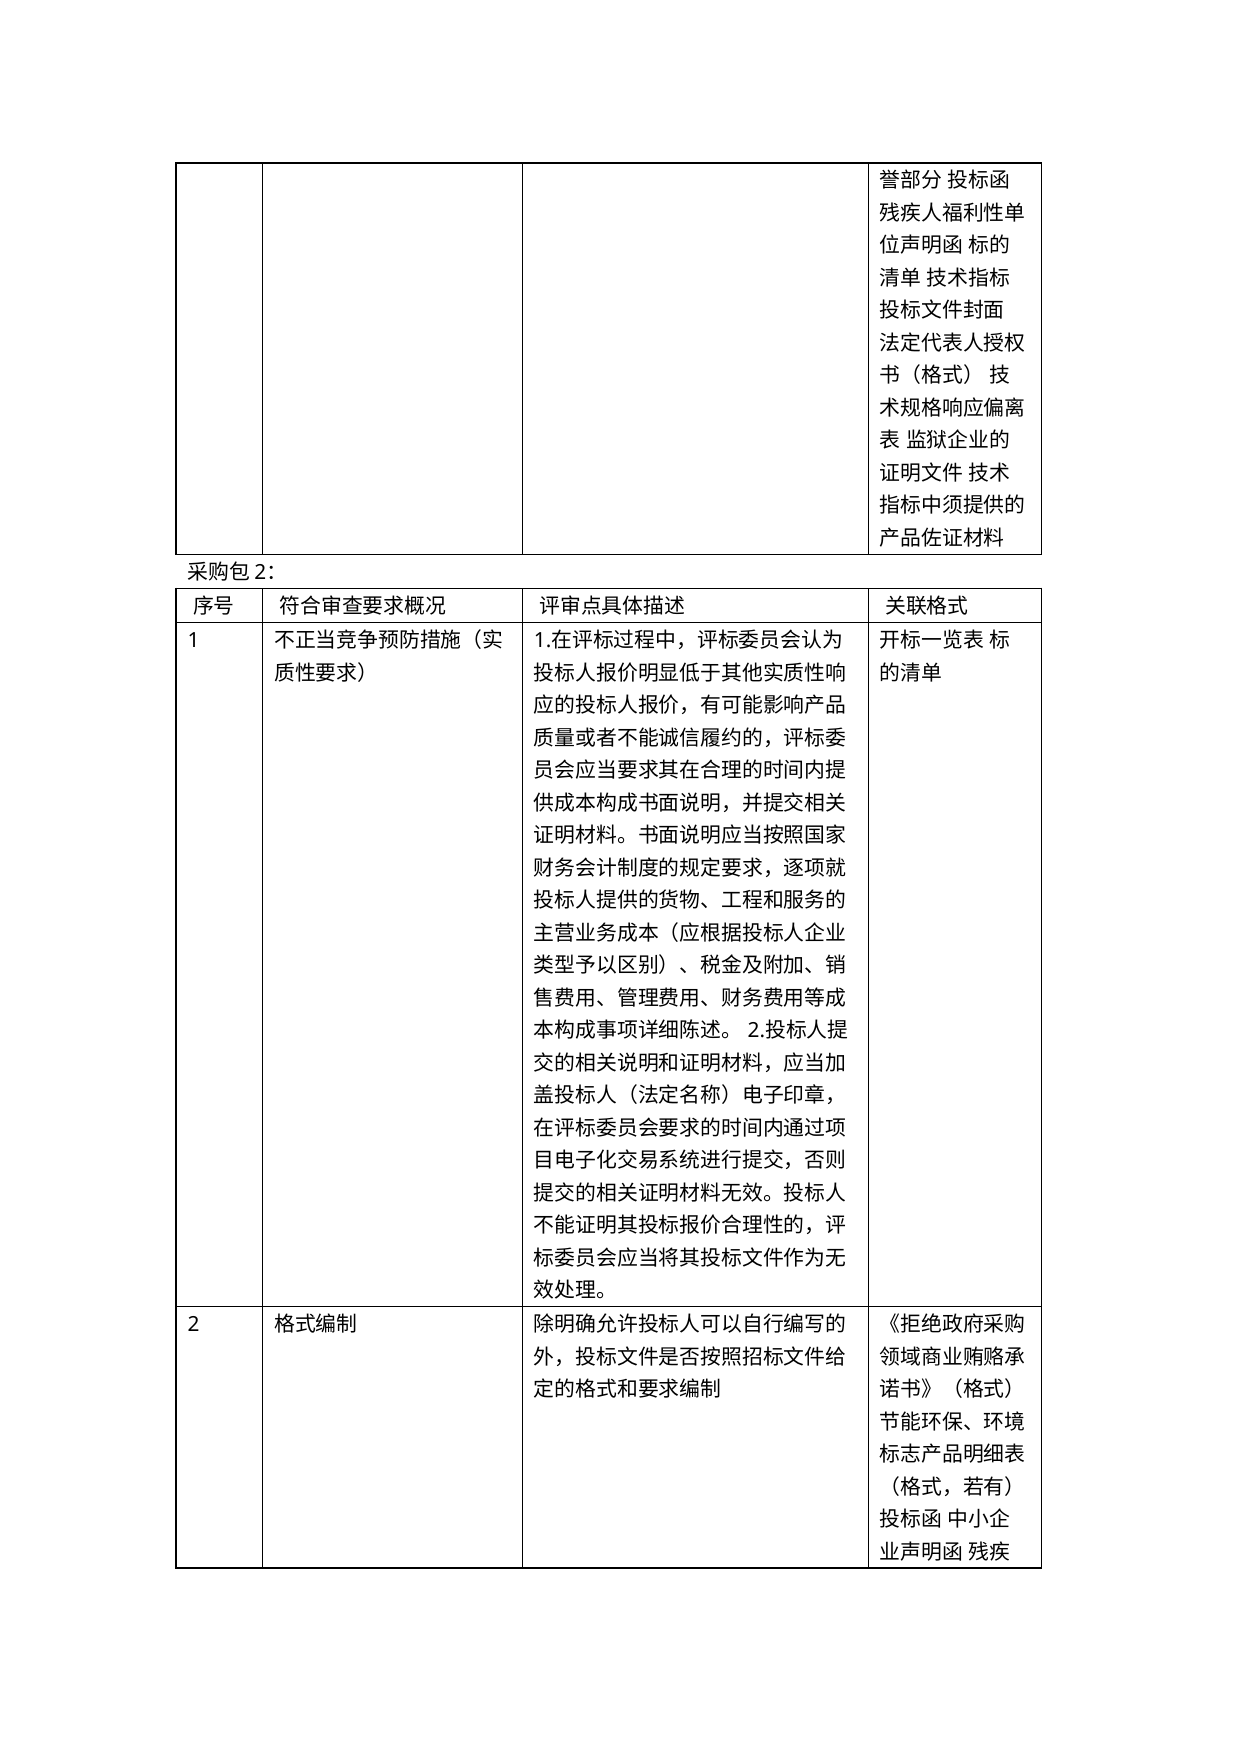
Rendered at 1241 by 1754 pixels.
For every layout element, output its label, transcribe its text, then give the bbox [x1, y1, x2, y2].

table_header 关联格式 [869, 589, 1041, 622]
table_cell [869, 164, 1041, 553]
table_header 符合审查要求概况 [263, 589, 522, 622]
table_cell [523, 164, 868, 553]
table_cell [523, 1307, 868, 1567]
text 采购包2： [187, 555, 1053, 588]
table_cell 开标一览表 标的清单 [869, 623, 1041, 1306]
table_cell 1.在评标过程中，评标委员会认为投标人报价明显低于其他实质性响应的投标人报价，有可能影响产品质量或者不能诚信履约的，评标委员会应当要求其在合理的时间内提供成本构成书面说明，并提交相关证明材料。书面说明应当按照国家财务会计制度的规定要求，逐项就投标人提供的货物、工程和服务的主营业务成本（应根据投标人企业类型予以区别）、税金及附加、销售费用、管理费用、财务费用等成本构成事项详细陈述。 2.投标人提交的相关说明和证明材料，应当加盖投标人（法定名称）电子印章，在评标委员会要求的时间内通过项目电子化交易系统进行提交，否则提交的相关证明材料无效。投标人不能证明其投标报价合理性的，评标委员会应当将其投标文件作为无效处理。 [523, 623, 868, 1306]
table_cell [263, 164, 522, 553]
table_cell 2 [177, 1307, 262, 1567]
table_cell 不正当竞争预防措施（实质性要求） [263, 623, 522, 1306]
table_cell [869, 1307, 1041, 1567]
table_cell 9 [177, 164, 262, 553]
table_header 序号 [177, 589, 262, 622]
table_header 评审点具体描述 [523, 589, 868, 622]
table_cell 1 [177, 623, 262, 1306]
table_cell 格式编制 [263, 1307, 522, 1567]
